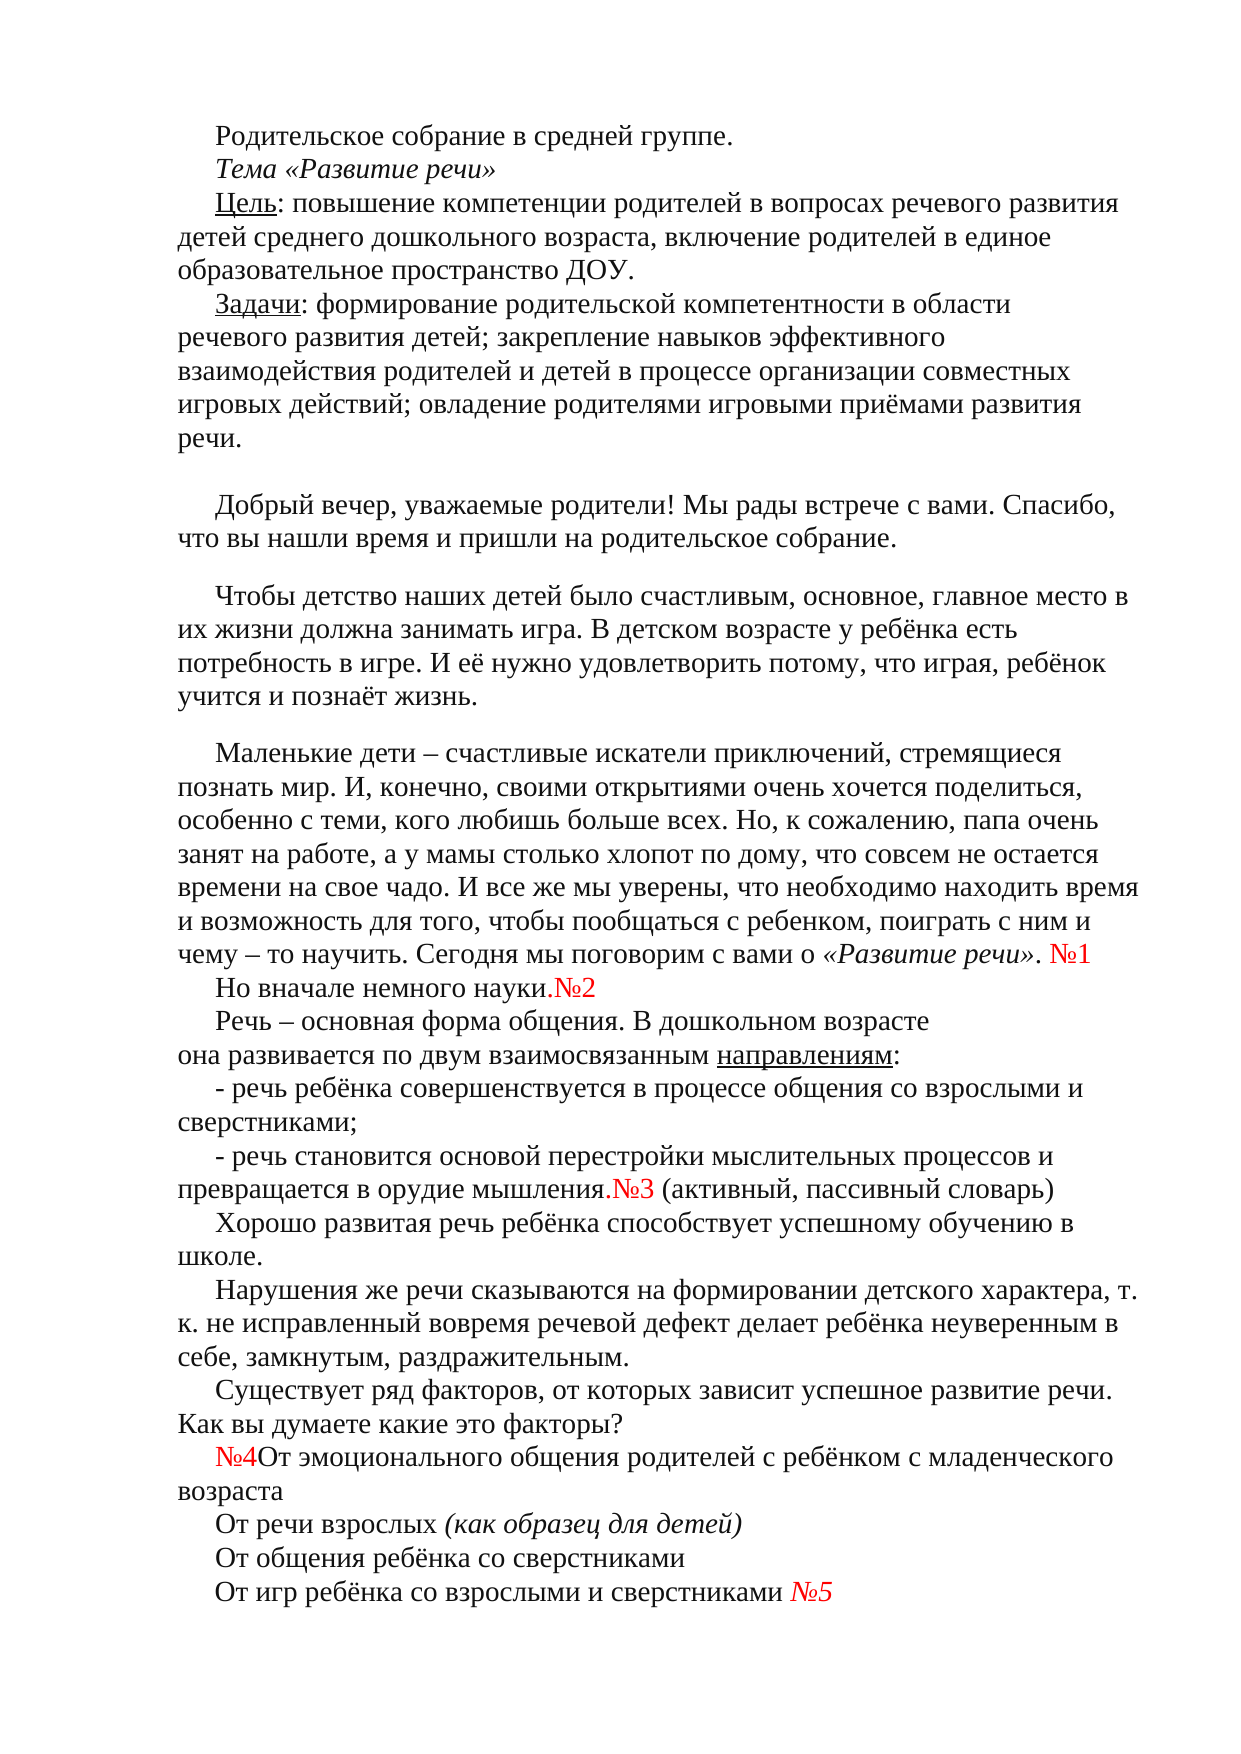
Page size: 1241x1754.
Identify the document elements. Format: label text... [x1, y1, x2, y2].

text Маленькие дети – счастливые искатели приключений, стремящиеся познать мир. И, конечно, своими открытиями очень хочется поделиться, особенно с теми, кого любишь больше всех. Но, к сожалению, папа очень занят на работе, а у мамы столько хлопот по дому, что совсем не остается времени на свое чадо. И все же мы уверены, что необходимо находить время и возможность для того, чтобы пообщаться с ребенком, поиграть с ним и чему – то научить. Сегодня мы поговорим с вами о «Развитие речи». №1 [177, 735, 1152, 970]
text Цель: повышение компетенции родителей в вопросах речевого развития детей среднего дошкольного возраста, включение родителей в единое образовательное пространство ДОУ. [177, 185, 1152, 286]
text - речь ребёнка совершенствуется в процессе общения со взрослыми и сверстниками; [177, 1071, 1152, 1138]
text От общения ребёнка со сверстниками [177, 1540, 1152, 1574]
text №4От эмоционального общения родителей с ребёнком с младенческого возраста [177, 1439, 1152, 1507]
text Нарушения же речи сказываются на формировании детского характера, т. к. не исправленный вовремя речевой дефект делает ребёнка неуверенным в себе, замкнутым, раздражительным. [177, 1272, 1152, 1372]
text От игр ребёнка со взрослыми и сверстниками №5 [177, 1574, 1152, 1607]
text Речь – основная форма общения. В дошкольном возрасте она развивается по двум взаимосвязанным направлениям: [177, 1003, 1152, 1071]
text Добрый вечер, уважаемые родители! Мы рады встрече с вами. Спасибо, что вы нашли время и пришли на родительское собрание. [177, 487, 1152, 554]
text Задачи: формирование родительской компетентности в области речевого развития детей; закрепление навыков эффективного взаимодействия родителей и детей в процессе организации совместных игровых действий; овладение родителями игровыми приёмами развития речи. [177, 286, 1152, 453]
text Хорошо развитая речь ребёнка способствует успешному обучению в школе. [177, 1205, 1152, 1272]
text От речи взрослых (как образец для детей) [177, 1507, 1152, 1540]
text Но вначале немного науки.№2 [177, 970, 1152, 1003]
text Существует ряд факторов, от которых зависит успешное развитие речи. Как вы думаете какие это факторы? [177, 1372, 1152, 1439]
text - речь становится основой перестройки мыслительных процессов и превращается в орудие мышления.№3 (активный, пассивный словарь) [177, 1138, 1152, 1205]
text Родительское собрание в средней группе. [177, 118, 1152, 152]
text Чтобы детство наших детей было счастливым, основное, главное место в их жизни должна занимать игра. В детском возрасте у ребёнка есть потребность в игре. И её нужно удовлетворить потому, что играя, ребёнок учится и познаёт жизнь. [177, 578, 1152, 712]
text Тема «Развитие речи» [177, 152, 1152, 185]
